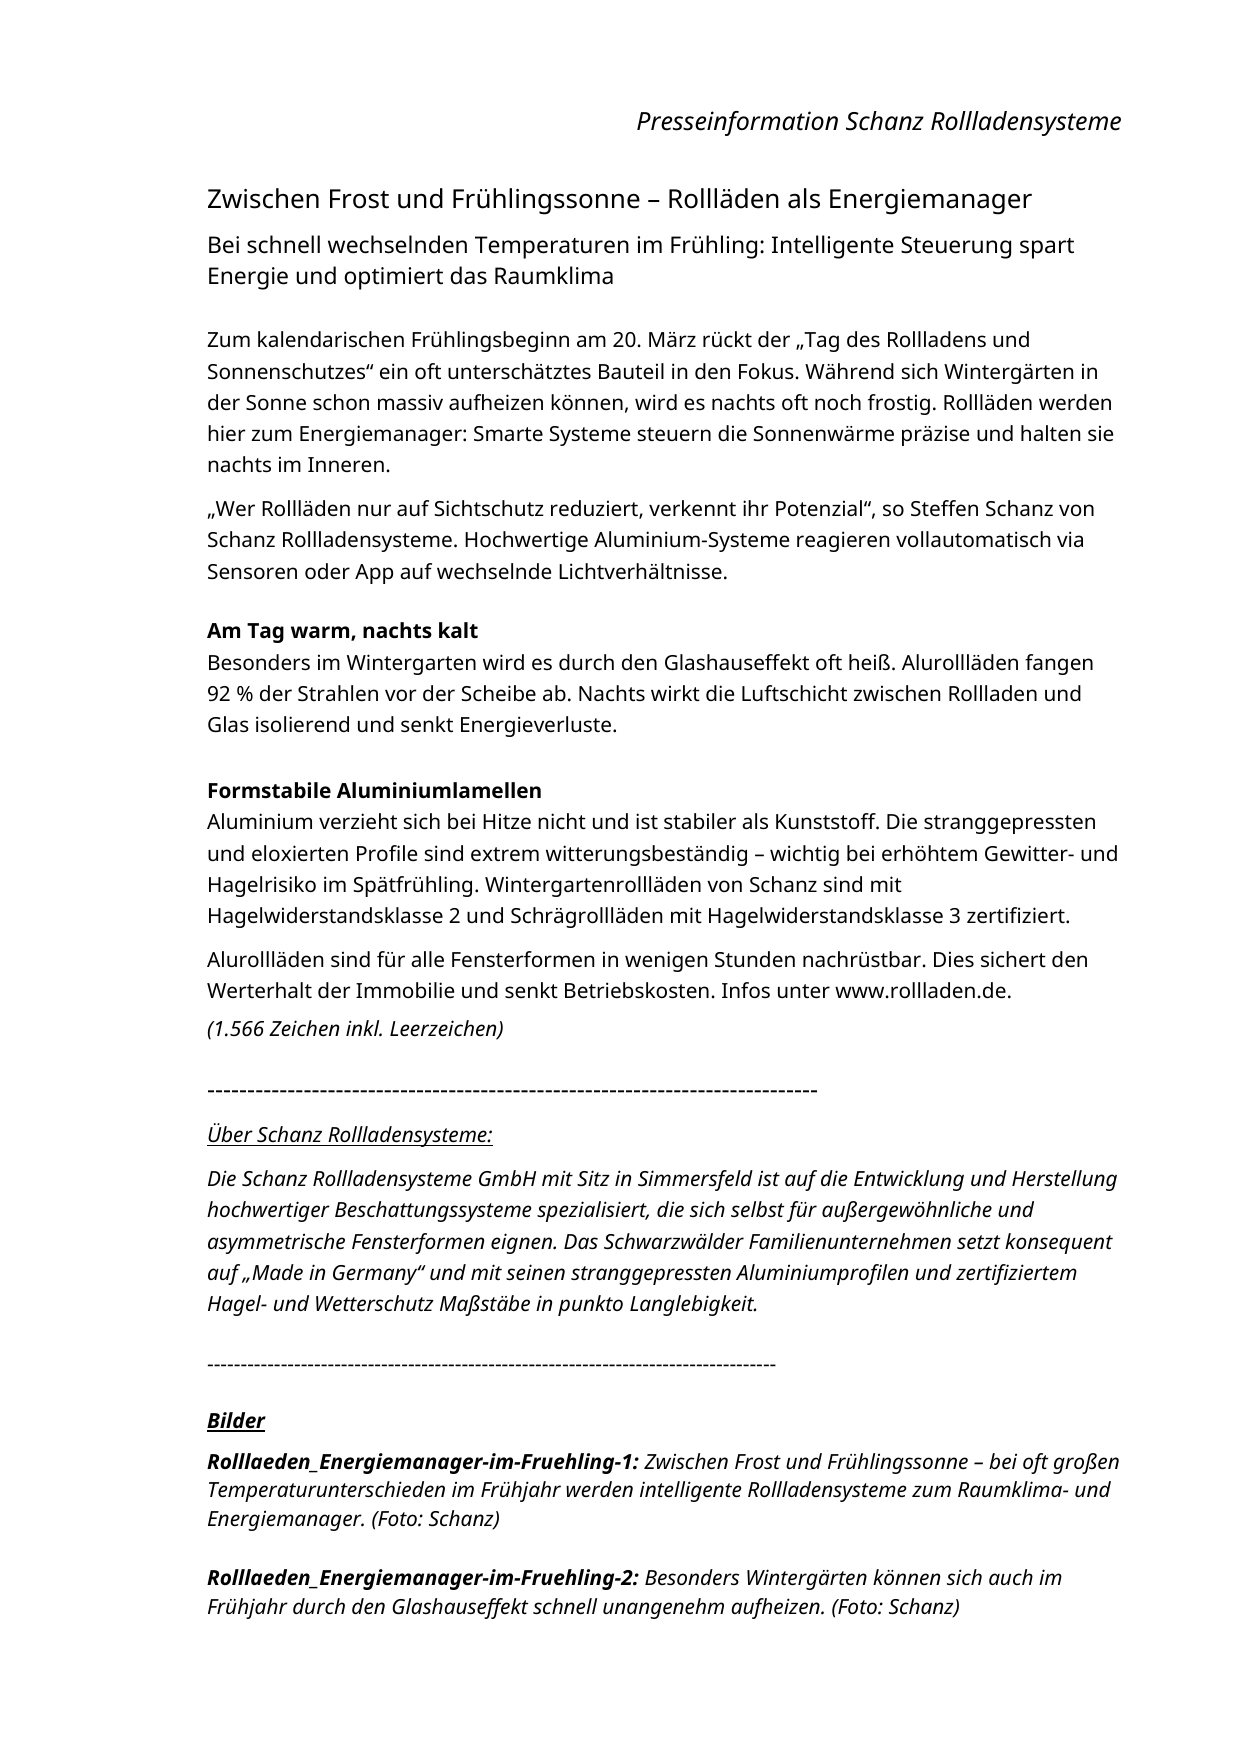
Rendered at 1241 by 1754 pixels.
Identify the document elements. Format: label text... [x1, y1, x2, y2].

text Formstabile Aluminiumlamellen Aluminium verzieht sich bei Hitze nicht und ist stabiler als Kunststoff. Die stranggepressten und eloxierten Profile sind extrem witterungsbeständig – wichtig bei erhöhtem Gewitter- und Hagelrisiko im Spätfrühling. Wintergartenrollläden von Schanz sind mit Hagelwiderstandsklasse 2 und Schrägrollläden mit Hagelwiderstandsklasse 3 zertifiziert. [207, 773, 1122, 929]
text Bei schnell wechselnden Temperaturen im Frühling: Intelligente Steuerung spart Energie und optimiert das Raumklima [207, 229, 1122, 291]
text Über Schanz Rollladensysteme: [207, 1118, 1122, 1149]
text Am Tag warm, nachts kalt Besonders im Wintergarten wird es durch den Glashauseffekt oft heiß. Alurollläden fangen 92 % der Strahlen vor der Scheibe ab. Nachts wirkt die Luftschicht zwischen Rollladen und Glas isolierend und senkt Energieverluste. [207, 614, 1122, 739]
text ------------------------------------------------------------------------------------- [207, 1349, 1122, 1377]
text Alurollläden sind für alle Fensterformen in wenigen Stunden nachrüstbar. Dies sichert den Werterhalt der Immobilie und senkt Betriebskosten. Infos unter www.rollladen.de. [207, 942, 1122, 1004]
text (1.566 Zeichen inkl. Leerzeichen) [207, 1011, 1122, 1042]
text Zum kalendarischen Frühlingsbeginn am 20. März rückt der „Tag des Rollladens und Sonnenschutzes“ ein oft unterschätztes Bauteil in den Fokus. Während sich Wintergärten in der Sonne schon massiv aufheizen können, wird es nachts oft noch frostig. Rollläden werden hier zum Energiemanager: Smarte Systeme steuern die Sonnenwärme präzise und halten sie nachts im Inneren. [207, 323, 1122, 479]
text Die Schanz Rollladensysteme GmbH mit Sitz in Simmersfeld ist auf die Entwicklung und Herstellung hochwertiger Beschattungssysteme spezialisiert, die sich selbst für außergewöhnliche und asymmetrische Fensterformen eignen. Das Schwarzwälder Familienunternehmen setzt konsequent auf „Made in Germany“ und mit seinen stranggepressten Aluminiumprofilen und zertifiziertem Hagel- und Wetterschutz Maßstäbe in punkto Langlebigkeit. [207, 1162, 1122, 1318]
text „Wer Rollläden nur auf Sichtschutz reduziert, verkennt ihr Potenzial“, so Steffen Schanz von Schanz Rollladensysteme. Hochwertige Aluminium-Systeme reagieren vollautomatisch via Sensoren oder App auf wechselnde Lichtverhältnisse. [207, 491, 1122, 585]
text Rolllaeden_Energiemanager-im-Fruehling-1: Zwischen Frost und Frühlingssonne – bei oft großen Temperaturunterschieden im Frühjahr werden intelligente Rollladensysteme zum Raumklima- und Energiemanager. (Foto: Schanz) [207, 1447, 1122, 1532]
text Rolllaeden_Energiemanager-im-Fruehling-2: Besonders Wintergärten können sich auch im Frühjahr durch den Glashauseffekt schnell unangenehm aufheizen. (Foto: Schanz) [207, 1563, 1122, 1620]
text ---------------------------------------------------------------------------- [207, 1071, 1122, 1105]
text Zwischen Frost und Frühlingssonne – Rollläden als Energiemanager [207, 181, 1122, 216]
text Bilder [207, 1406, 1122, 1434]
